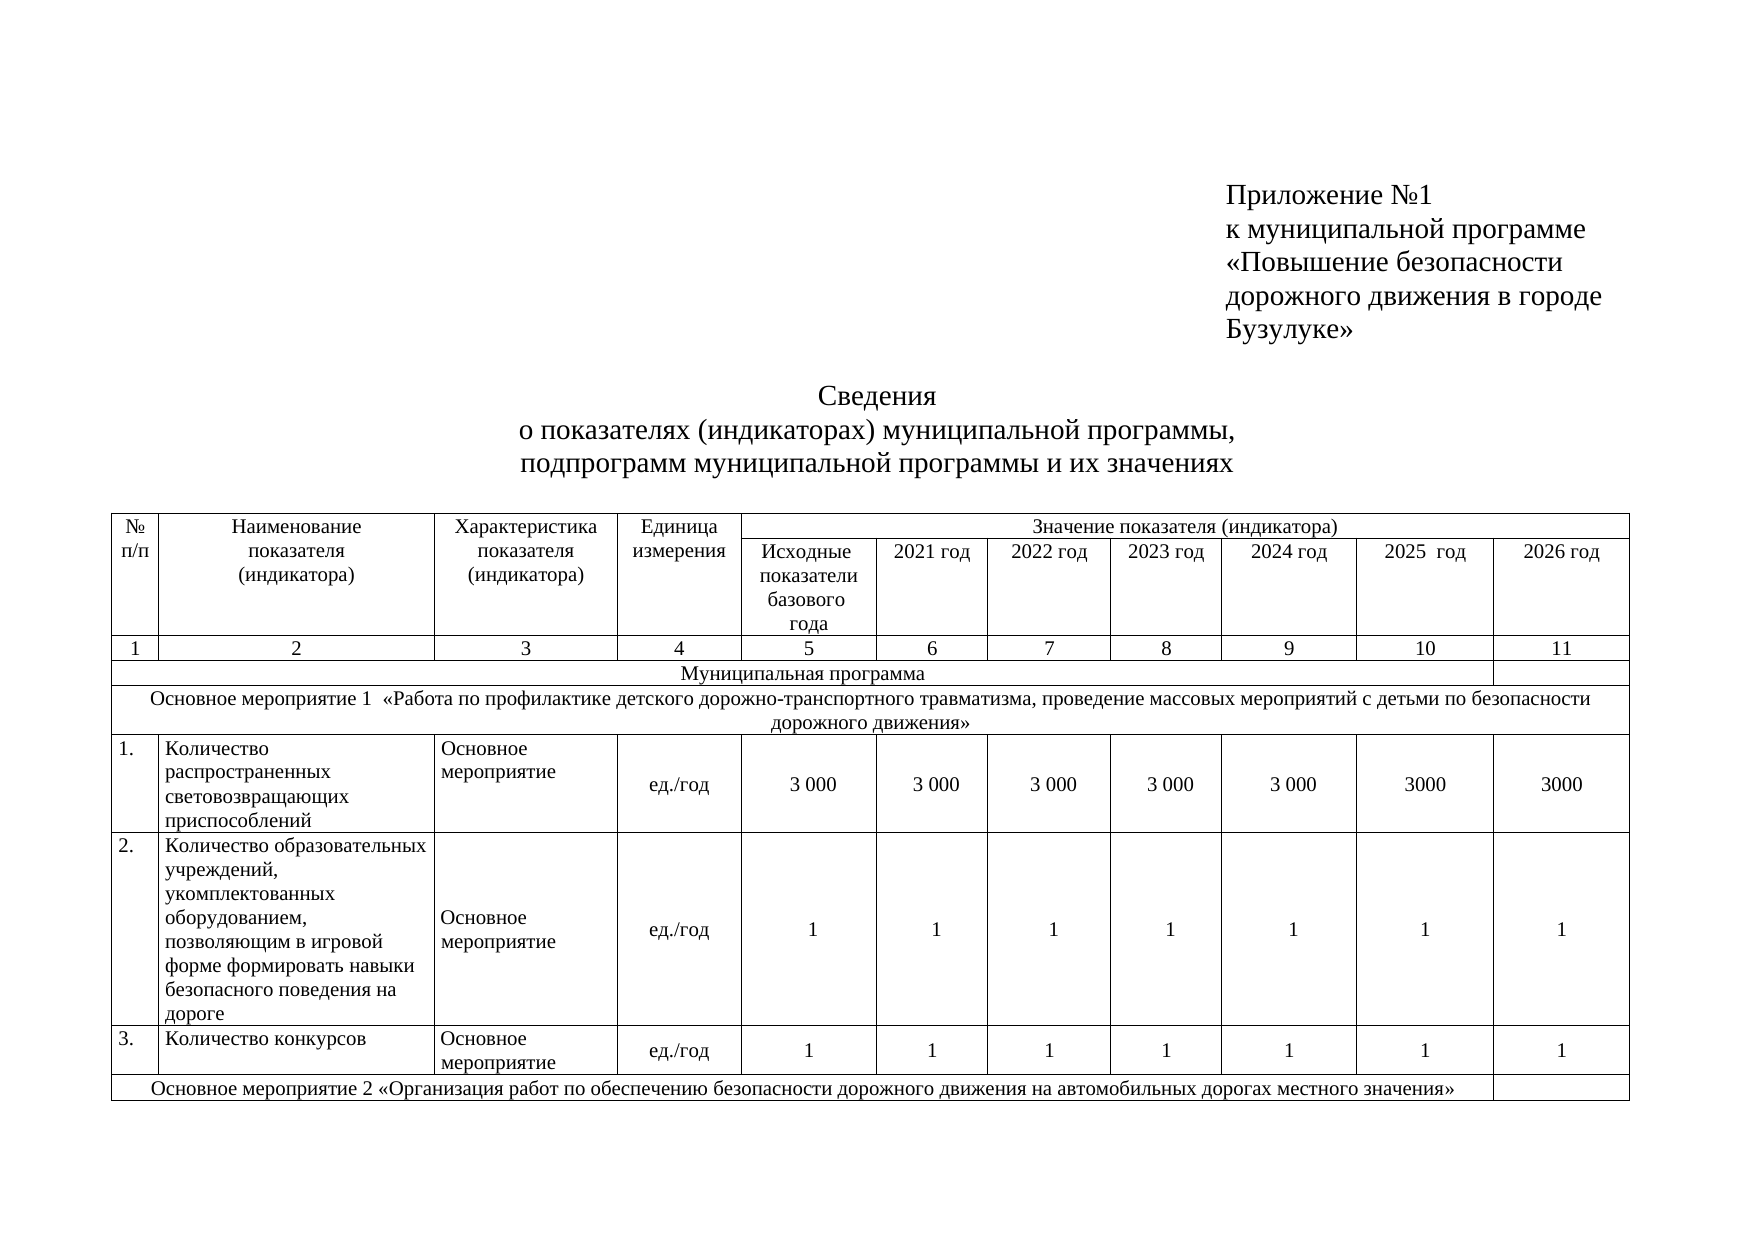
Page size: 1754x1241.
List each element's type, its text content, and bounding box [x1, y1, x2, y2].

table_cell 3000 [1494, 735, 1629, 832]
table_cell 1 [1222, 833, 1356, 1025]
table_header Единица измерения [618, 514, 741, 635]
table_cell 1 [1222, 1026, 1356, 1074]
table_cell Основное мероприятие 1 «Работа по профилактике детского дорожно-транспортного травматизма, проведение массовых мероприятий с детьми по безопасности дорожного движения» [112, 686, 1629, 734]
text к муниципальной программе «Повышение безопасности дорожного движения в городе Бузулуке» [1226, 211, 1636, 345]
text Сведения [118, 378, 1636, 412]
table_cell [1494, 661, 1629, 685]
table_cell 1 [1111, 833, 1221, 1025]
table_cell 3 000 [988, 735, 1110, 832]
table_cell 1 [1494, 833, 1629, 1025]
table_cell 2022 год [988, 539, 1110, 635]
table_header № п/п [112, 514, 158, 635]
table_cell 1 [988, 833, 1110, 1025]
table_cell 3. [112, 1026, 158, 1074]
table_cell 9 [1222, 636, 1356, 660]
table_cell Основное мероприятие 2 «Организация работ по обеспечению безопасности дорожного движения на автомобильных дорогах местного значения» [112, 1075, 1493, 1099]
table_cell 1 [742, 1026, 876, 1074]
table_cell 2 [159, 636, 434, 660]
table_cell Исходные показатели базового года [742, 539, 876, 635]
text подпрограмм муниципальной программы и их значениях [118, 446, 1636, 479]
table_cell 1 [742, 833, 876, 1025]
table_cell 1 [1111, 1026, 1221, 1074]
table_cell 8 [1111, 636, 1221, 660]
table_cell 3 000 [1111, 735, 1221, 832]
table_cell Муниципальная программа [112, 661, 1493, 685]
table_cell 2024 год [1222, 539, 1356, 635]
table_cell 5 [742, 636, 876, 660]
table_cell 3 000 [742, 735, 876, 832]
table_cell ед./год [618, 735, 741, 832]
table_cell [1494, 1075, 1629, 1099]
table_cell 1 [1357, 833, 1493, 1025]
table_header Значение показателя (индикатора) [742, 514, 1629, 538]
table_cell 2026 год [1494, 539, 1629, 635]
table_cell 1 [877, 833, 987, 1025]
table_cell 3 [435, 636, 617, 660]
table_cell 2025 год [1357, 539, 1493, 635]
table_cell 4 [618, 636, 741, 660]
table_cell 6 [877, 636, 987, 660]
table_cell 3 000 [877, 735, 987, 832]
table_cell 3 000 [1222, 735, 1356, 832]
table_cell Количество распространенных световозвращающих приспособлений [159, 735, 434, 832]
table_cell Основное мероприятие [435, 735, 617, 832]
table_cell 1 [112, 636, 158, 660]
text Приложение №1 [1226, 177, 1636, 211]
table_cell Количество образовательных учреждений, укомплектованных оборудованием, позволяющим в игровой форме формировать навыки безопасного поведения на дороге [159, 833, 434, 1025]
table_cell ед./год [618, 1026, 741, 1074]
table_cell 1 [1357, 1026, 1493, 1074]
table_cell 2021 год [877, 539, 987, 635]
table_cell 3000 [1357, 735, 1493, 832]
table_cell 1. [112, 735, 158, 832]
table_cell 10 [1357, 636, 1493, 660]
table_cell 1 [877, 1026, 987, 1074]
table_header Наименование показателя (индикатора) [159, 514, 434, 635]
text о показателях (индикаторах) муниципальной программы, [118, 412, 1636, 446]
table_cell Количество конкурсов [159, 1026, 434, 1074]
table_cell 1 [1494, 1026, 1629, 1074]
table_cell ед./год [618, 833, 741, 1025]
table_cell Основное мероприятие [435, 1026, 617, 1074]
table_cell 11 [1494, 636, 1629, 660]
table_cell Основное мероприятие [435, 833, 617, 1025]
table_cell 2. [112, 833, 158, 1025]
table_cell 2023 год [1111, 539, 1221, 635]
table_header Характеристика показателя (индикатора) [435, 514, 617, 635]
table_cell 1 [988, 1026, 1110, 1074]
table_cell 7 [988, 636, 1110, 660]
